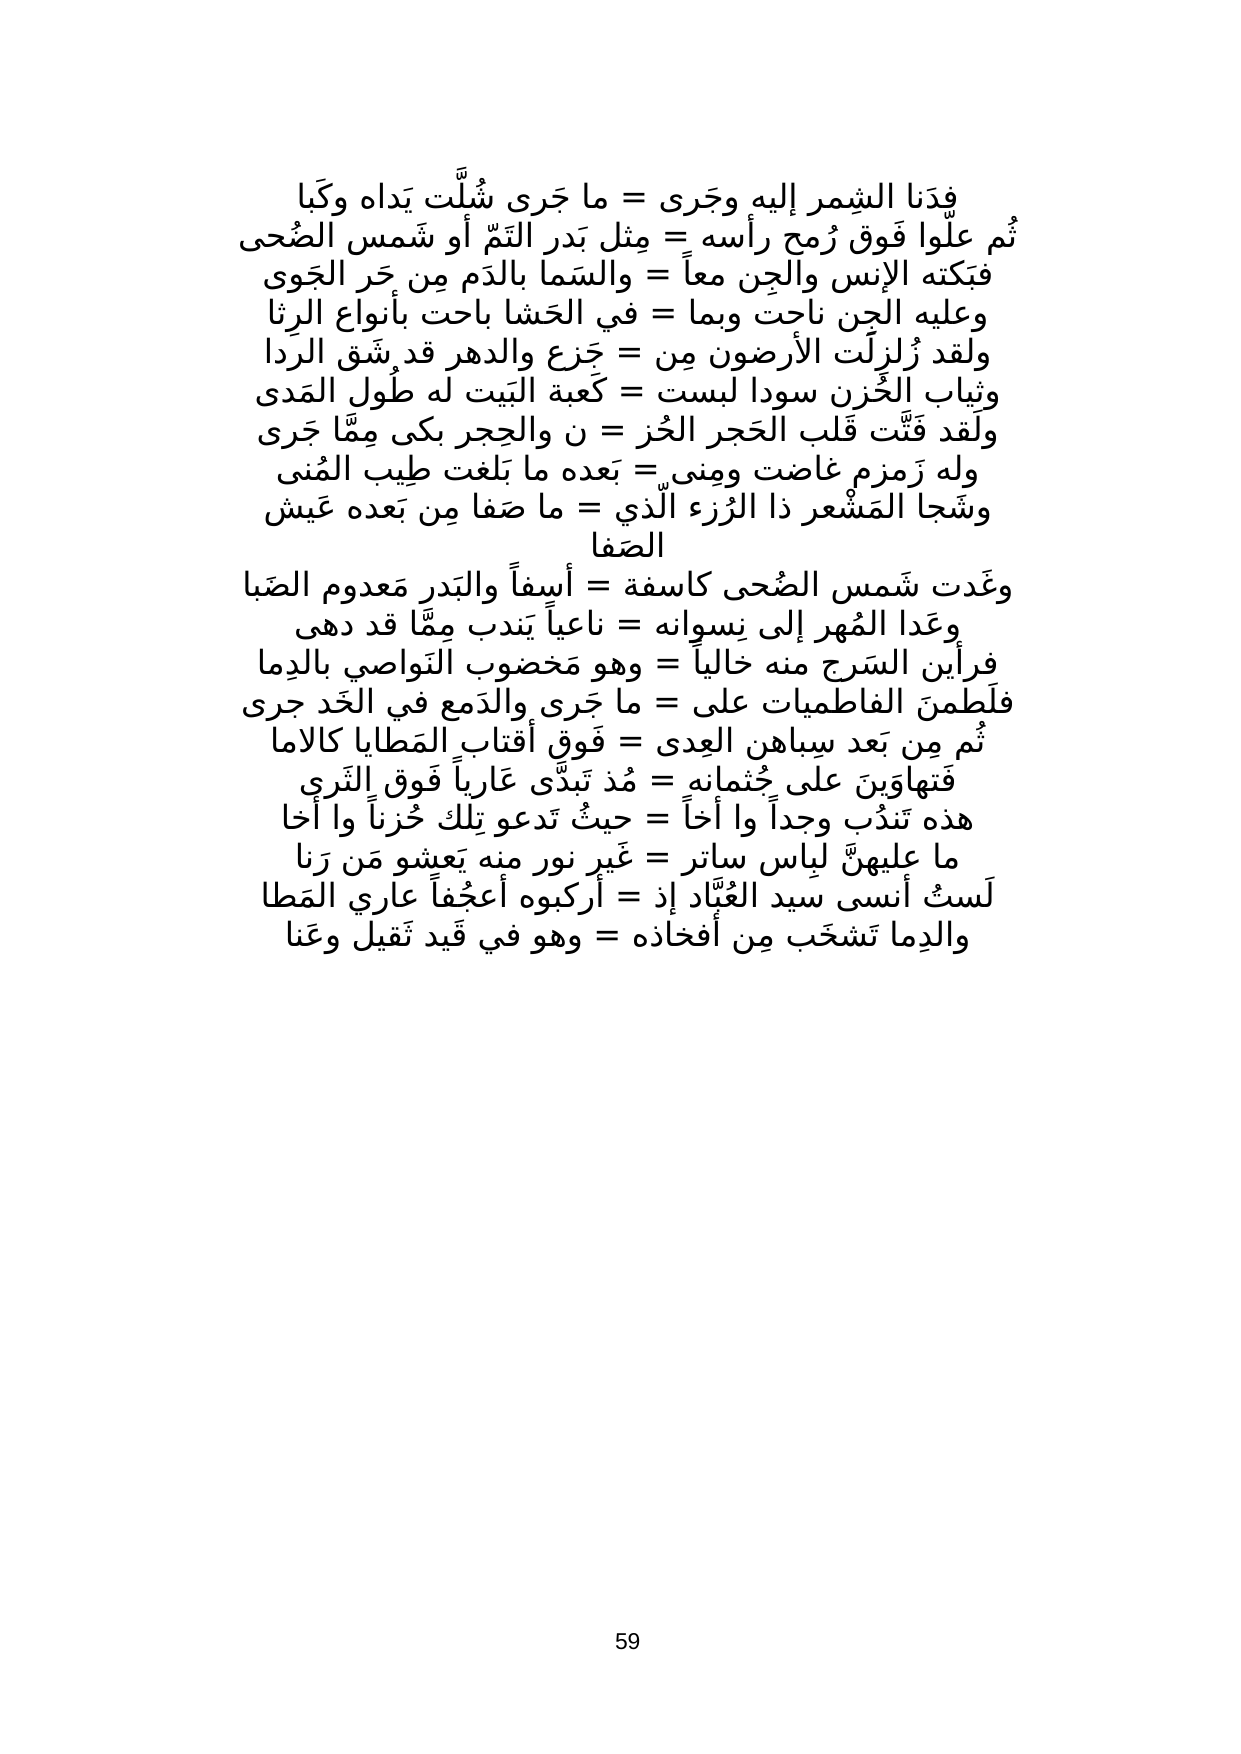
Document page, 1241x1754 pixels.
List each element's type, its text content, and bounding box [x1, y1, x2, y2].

text ما عليهنَّ لبِاس ساتر = غَير نور منه يَعشو مَن رَنا [222, 838, 1033, 877]
text وعَدا المُهر إلى نِسوانه = ناعياً يَندب مِمَّا قد دهى [222, 604, 1033, 643]
text فبَكته الإنس والجِن معاً = والسَما بالدَم مِن حَر الجَوى [222, 255, 1033, 294]
text فرأين السَرج منه خالياً = وهو مَخضوب النَواصي بالدِما [222, 643, 1033, 682]
text ولَقد فَتَّت قَلب الحَجر الحُز = ن والحِجر بكى مِمَّا جَرى [222, 410, 1033, 449]
text وعليه الجِن ناحت وبما = في الحَشا باحت بأنواع الرِثا [222, 294, 1033, 333]
text وشَجا المَشْعر ذا الرُزء الّذي = ما صَفا مِن بَعده عَيش الصَفا [222, 488, 1033, 566]
text فدَنا الشِمر إليه وجَرى = ما جَرى شُلَّت يَداه وكَبا [222, 177, 1033, 216]
text فَتهاوَينَ على جُثمانه = مُذ تَبدَّى عَارياً فَوق الثَرى [222, 760, 1033, 799]
text وله زَمزم غاضت ومِنى = بَعده ما بَلغت طِيب المُنى [222, 449, 1033, 488]
text لَستُ أنسى سيد العُبَّاد إذ = أركبوه أعجُفاً عاري المَطا [222, 877, 1033, 915]
text هذه تَندُب وجداً وا أخاً = حيثُ تَدعو تِلك حُزناً وا أخا [222, 799, 1033, 838]
text وغَدت شَمس الضُحى كاسفة = أسفاً والبَدر مَعدوم الضَبا [222, 566, 1033, 604]
text والدِما تَشخَب مِن أفخاذه = وهو في قَيد ثَقيل وعَنا [222, 915, 1033, 954]
text وثياب الحُزن سودا لبست = كَعبة البَيت له طُول المَدى [222, 371, 1033, 410]
text ثُم علّوا فَوق رُمح رأسه = مِثل بَدر التَمّ أو شَمس الضُحى [222, 216, 1033, 255]
text ثُم مِن بَعد سِباهن العِدى = فَوق أقتاب المَطايا كالاما [222, 721, 1033, 760]
text فلَطمنَ الفاطميات على = ما جَرى والدَمع في الخَد جرى [222, 682, 1033, 721]
text ولقد زُلزِلَت الأرضون مِن = جَزع والدهر قد شَق الردا [222, 333, 1033, 371]
